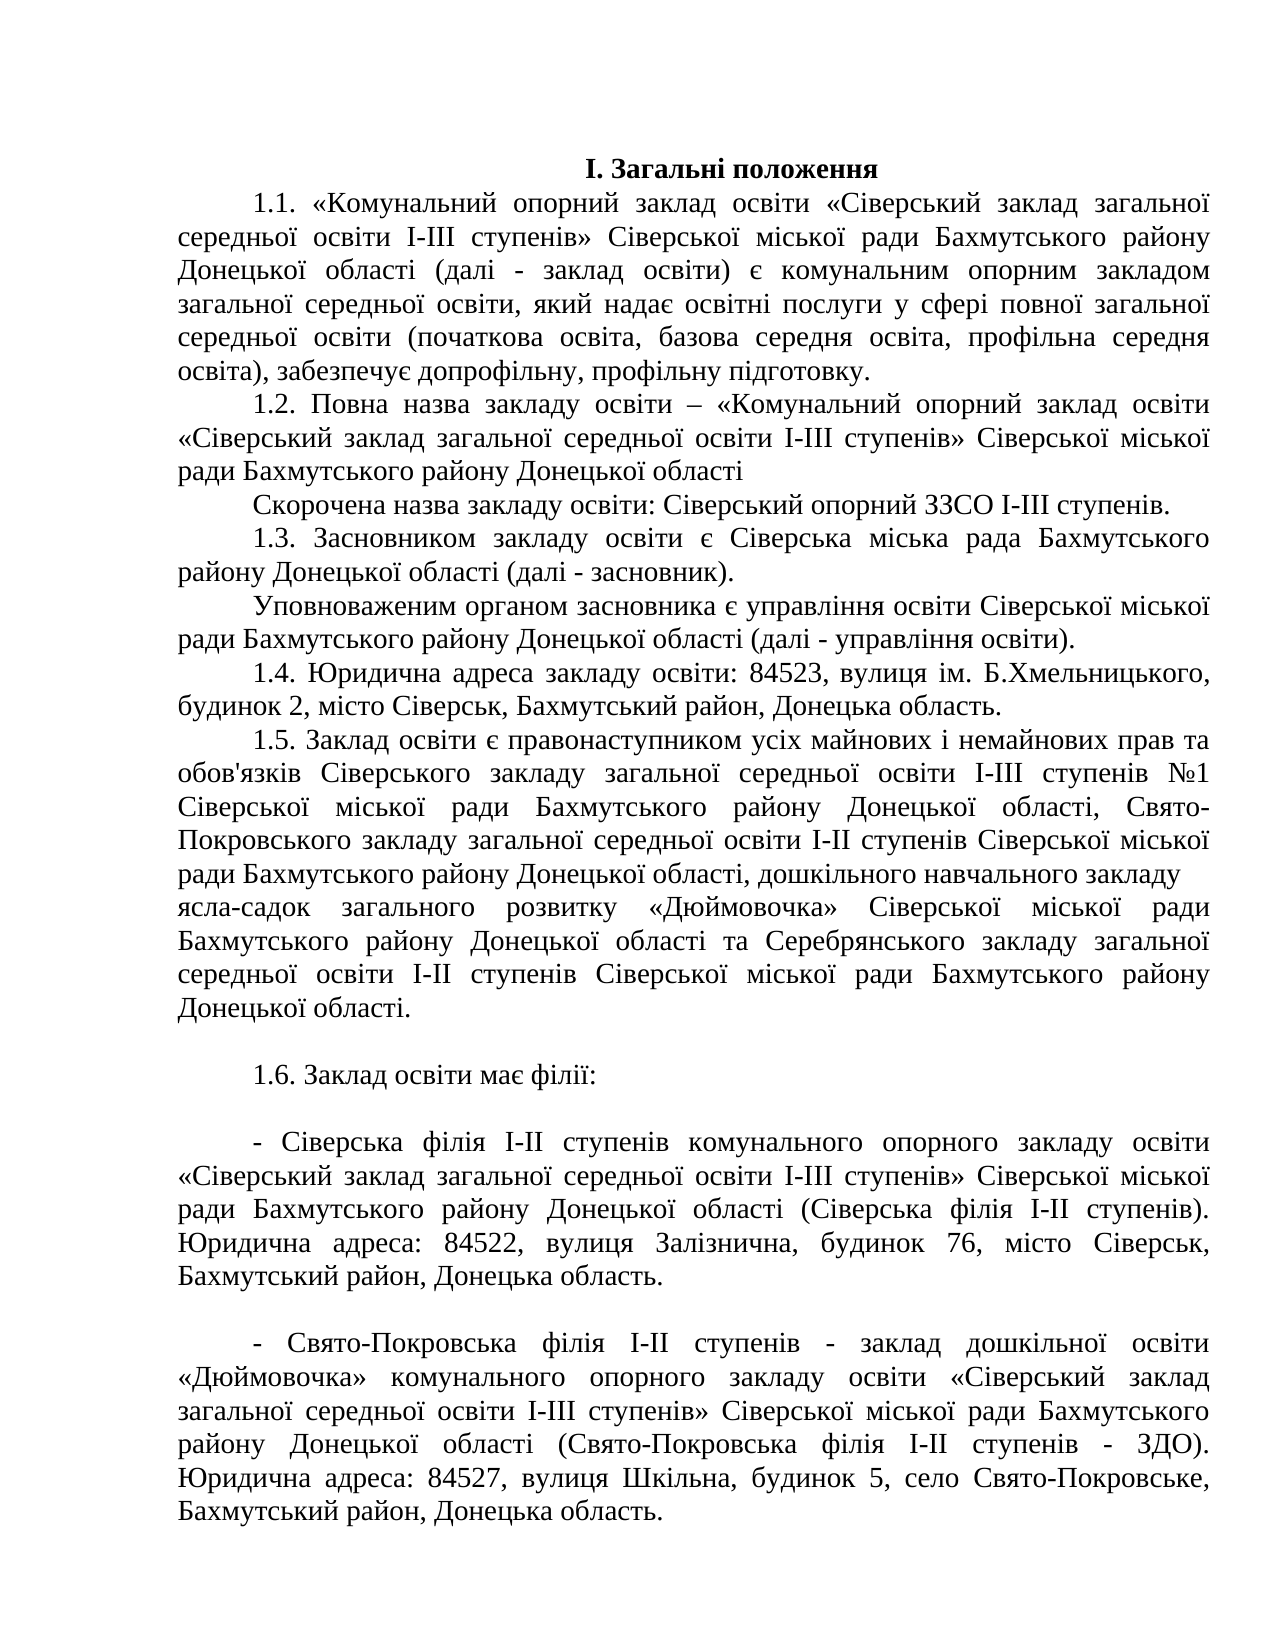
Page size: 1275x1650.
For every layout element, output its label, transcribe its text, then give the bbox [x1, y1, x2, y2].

text - Свято-Покровська філія І-ІІ ступенів - заклад дошкільної освіти «Дюймовочка» комунального опорного закладу освіти «Сіверський заклад загальної середньої освіти І-ІІІ ступенів» Сіверської міської ради Бахмутського району Донецької області (Свято-Покровська філія І-ІІ ступенів - ЗДО). Юридична адреса: 84527, вулиця Шкільна, будинок 5, село Свято-Покровське, Бахмутський район, Донецька область. [177, 1326, 1211, 1527]
text 1.6. Заклад освіти має філії: [177, 1057, 1211, 1091]
text 1.5. Заклад освіти є правонаступником усіх майнових і немайнових прав та обов'язків Сіверського закладу загальної середньої освіти І-ІІІ ступенів №1 Сіверської міської ради Бахмутського району Донецької області, Свято-Покровського закладу загальної середньої освіти І-ІІ ступенів Сіверської міської ради Бахмутського району Донецької області, дошкільного навчального закладу [177, 722, 1211, 889]
text 1.2. Повна назва закладу освіти – «Комунальний опорний заклад освіти «Сіверський заклад загальної середньої освіти І-ІІІ ступенів» Сіверської міської ради Бахмутського району Донецької області [177, 386, 1211, 487]
text Уповноваженим органом засновника є управління освіти Сіверської міської ради Бахмутського району Донецької області (далі - управління освіти). [177, 588, 1211, 655]
text 1.1. «Комунальний опорний заклад освіти «Сіверський заклад загальної середньої освіти І-ІІІ ступенів» Сіверської міської ради Бахмутського району Донецької області (далі - заклад освіти) є комунальним опорним закладом загальної середньої освіти, який надає освітні послуги у сфері повної загальної середньої освіти (початкова освіта, базова середня освіта, профільна середня освіта), забезпечує допрофільну, профільну підготовку. [177, 185, 1211, 386]
text І. Загальні положення [177, 152, 1211, 185]
text 1.3. Засновником закладу освіти є Сіверська міська рада Бахмутського району Донецької області (далі - засновник). [177, 521, 1211, 588]
text 1.4. Юридична адреса закладу освіти: 84523, вулиця ім. Б.Хмельницького, будинок 2, місто Сіверськ, Бахмутський район, Донецька область. [177, 655, 1211, 722]
text Скорочена назва закладу освіти: Сіверський опорний ЗЗСО І-ІІІ ступенів. [177, 487, 1211, 521]
text ясла-садок загального розвитку «Дюймовочка» Сіверської міської ради Бахмутського району Донецької області та Серебрянського закладу загальної середньої освіти І-ІІ ступенів Сіверської міської ради Бахмутського району Донецької області. [177, 889, 1211, 1024]
text - Сіверська філія І-ІІ ступенів комунального опорного закладу освіти «Сіверський заклад загальної середньої освіти І-ІІІ ступенів» Сіверської міської ради Бахмутського району Донецької області (Сіверська філія І-ІІ ступенів). Юридична адреса: 84522, вулиця Залізнична, будинок 76, місто Сіверськ, Бахмутський район, Донецька область. [177, 1124, 1211, 1292]
